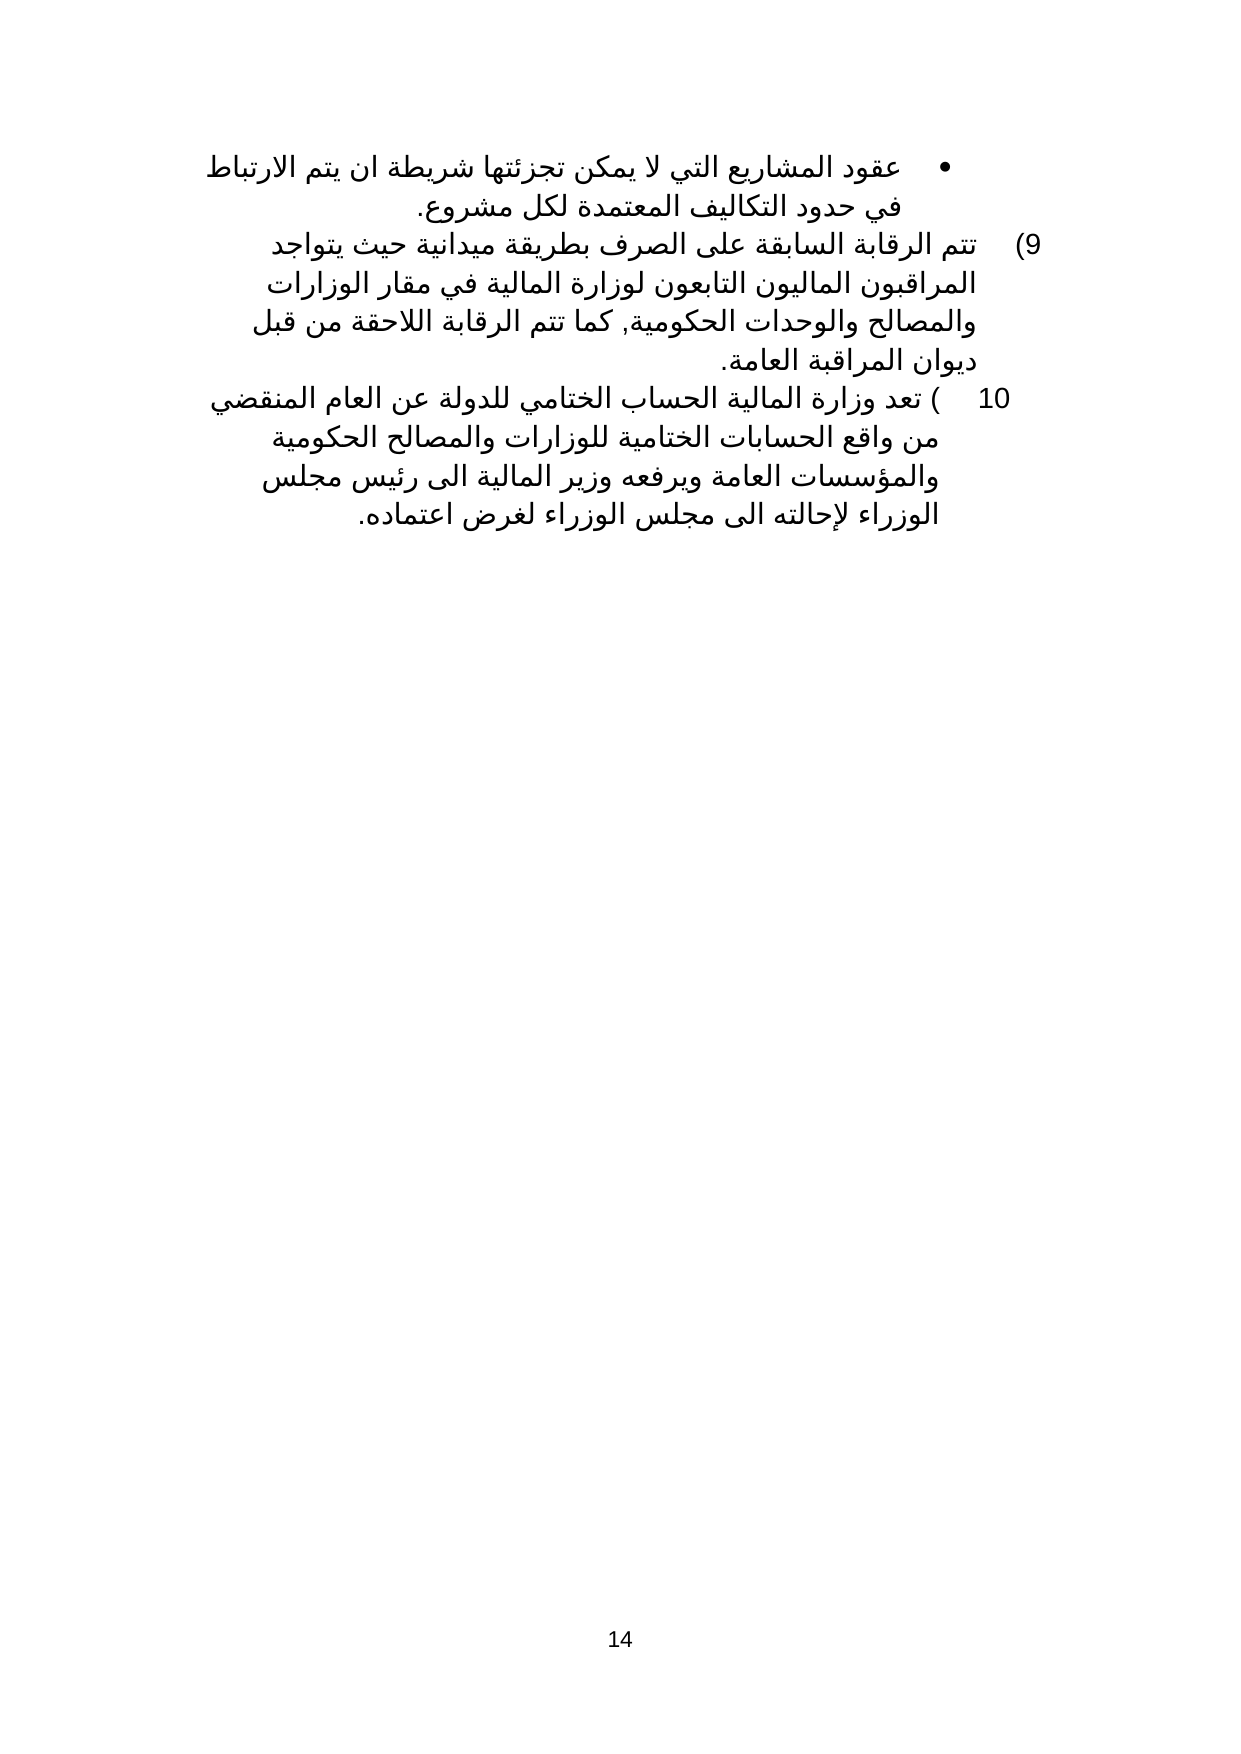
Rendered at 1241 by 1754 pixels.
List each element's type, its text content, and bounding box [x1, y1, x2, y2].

list ) تعد وزارة المالية الحساب الختامي للدولة عن العام المنقضي من واقع الحسابات الختامية للوزارات والمصالح الحكومية والمؤسسات العامة ويرفعه وزير المالية الى رئيس مجلس الوزراء لإحالته الى مجلس الوزراء لغرض اعتماده. [187, 381, 978, 531]
list عقود المشاريع التي لا يمكن تجزئتها شريطة ان يتم الارتباط في حدود التكاليف المعتمدة لكل مشروع. [187, 150, 940, 222]
list تتم الرقابة السابقة على الصرف بطريقة ميدانية حيث يتواجد المراقبون الماليون التابعون لوزارة المالية في مقار الوزارات والمصالح والوحدات الحكومية, كما تتم الرقابة اللاحقة من قبل ديوان المراقبة العامة. [187, 227, 1015, 376]
